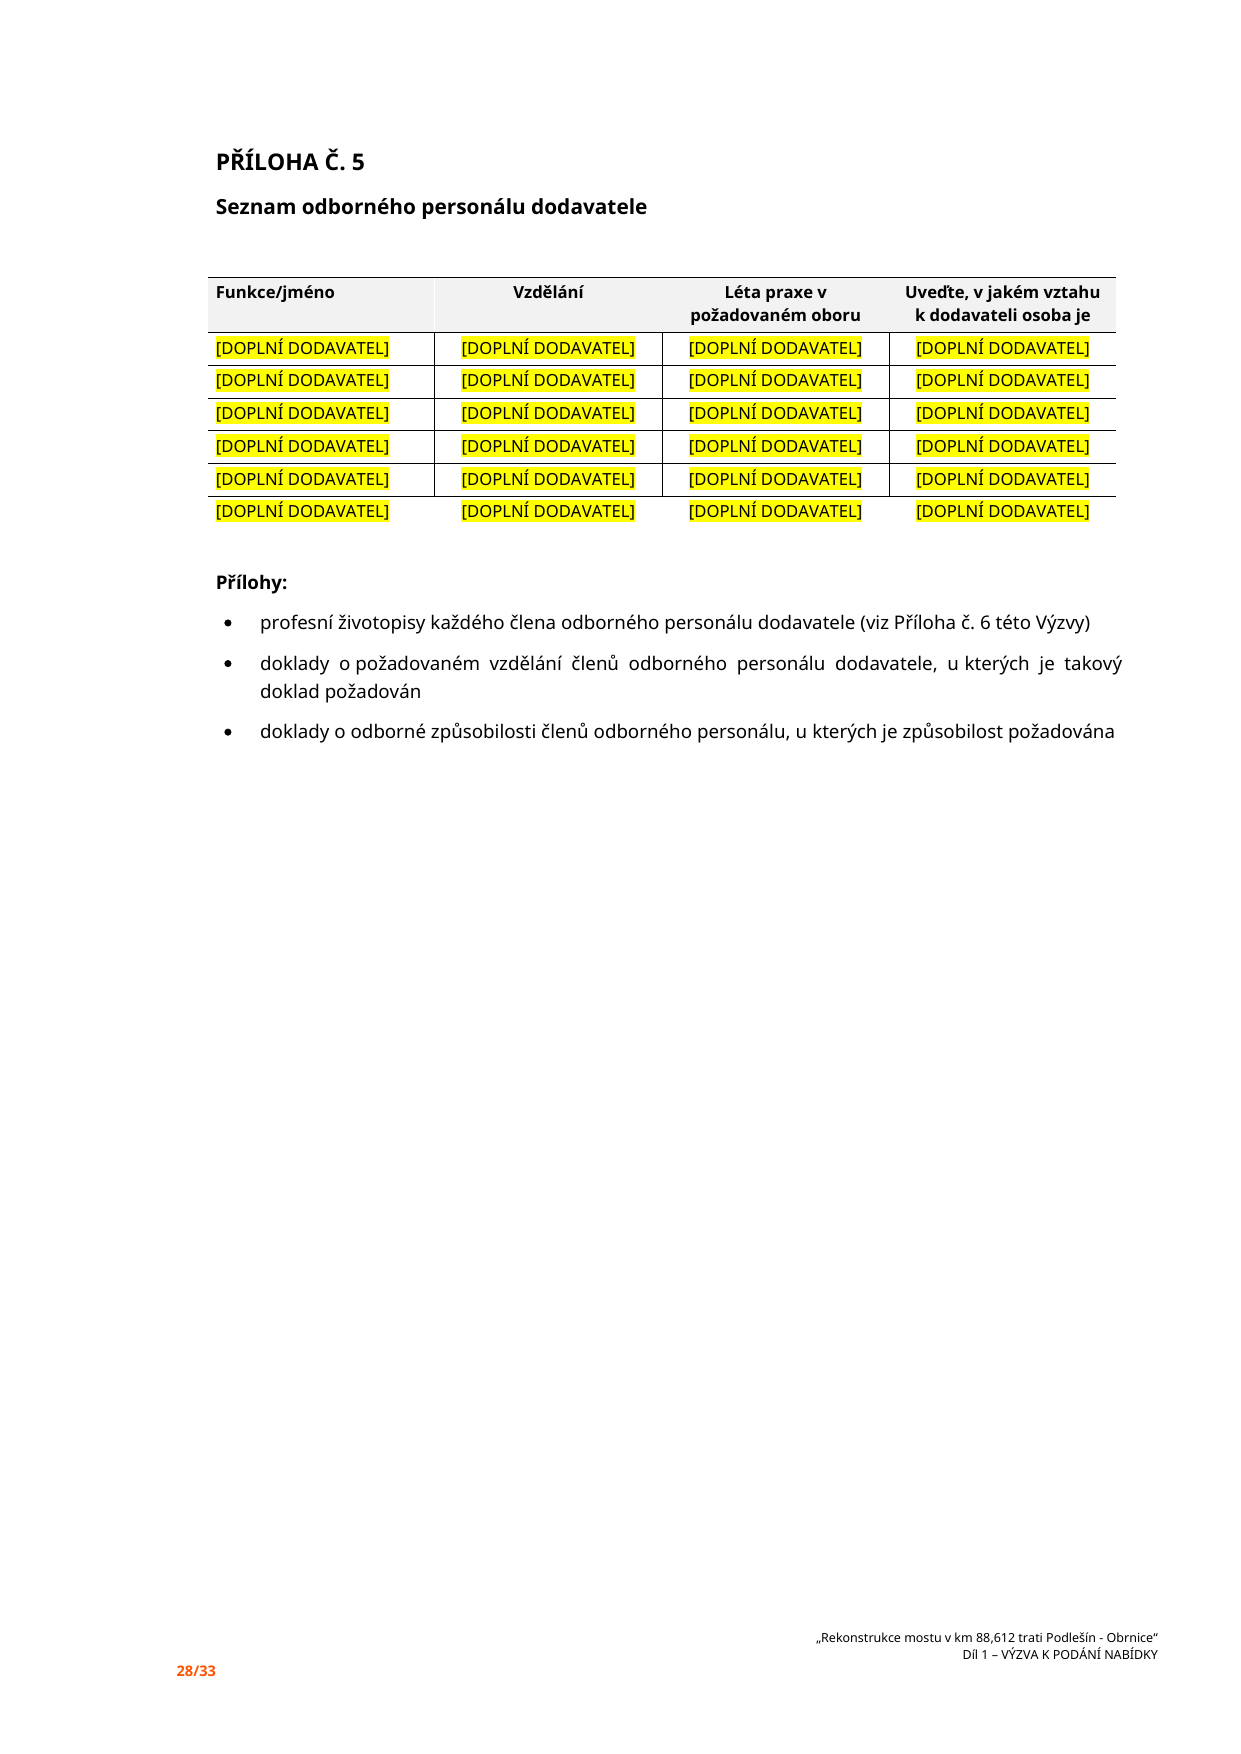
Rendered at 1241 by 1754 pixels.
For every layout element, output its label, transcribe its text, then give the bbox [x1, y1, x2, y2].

text doklady o požadovaném vzdělání členů odborného personálu dodavatele, u kterých je takový doklad požadován [224, 650, 1122, 703]
table_cell [DOPLNÍ DODAVATEL] [208, 497, 434, 528]
table_cell [DOPLNÍ DODAVATEL] [208, 366, 434, 398]
text profesní životopisy každého člena odborného personálu dodavatele (viz Příloha č. 6 této Výzvy) [224, 609, 1122, 635]
table_cell [DOPLNÍ DODAVATEL] [663, 333, 889, 365]
text Příloha č. 5 [216, 146, 1122, 177]
table_cell [DOPLNÍ DODAVATEL] [435, 366, 662, 398]
table_cell [DOPLNÍ DODAVATEL] [890, 464, 1116, 496]
table_cell [DOPLNÍ DODAVATEL] [890, 366, 1116, 398]
table_cell [DOPLNÍ DODAVATEL] [435, 399, 662, 430]
table_header Funkce/jméno [208, 278, 434, 332]
table_cell [DOPLNÍ DODAVATEL] [208, 399, 434, 430]
table_cell [DOPLNÍ DODAVATEL] [663, 399, 889, 430]
table_cell [DOPLNÍ DODAVATEL] [663, 431, 889, 463]
text doklady o odborné způsobilosti členů odborného personálu, u kterých je způsobilost požadována [224, 718, 1122, 744]
table_cell [DOPLNÍ DODAVATEL] [435, 431, 662, 463]
table_cell [DOPLNÍ DODAVATEL] [890, 399, 1116, 430]
table_cell [DOPLNÍ DODAVATEL] [890, 333, 1116, 365]
table_cell [DOPLNÍ DODAVATEL] [889, 497, 1116, 528]
table_cell [DOPLNÍ DODAVATEL] [208, 431, 434, 463]
table_header Léta praxe v požadovaném oboru [662, 278, 889, 332]
table_cell [DOPLNÍ DODAVATEL] [890, 431, 1116, 463]
table_cell [DOPLNÍ DODAVATEL] [663, 464, 889, 496]
table_cell [DOPLNÍ DODAVATEL] [662, 497, 889, 528]
table_cell [DOPLNÍ DODAVATEL] [435, 497, 662, 528]
table_cell [DOPLNÍ DODAVATEL] [663, 366, 889, 398]
table_header Uveďte, v jakém vztahu k dodavateli osoba je [889, 278, 1116, 332]
text Seznam odborného personálu dodavatele [216, 192, 1122, 221]
table_cell [DOPLNÍ DODAVATEL] [435, 464, 662, 496]
table_cell [DOPLNÍ DODAVATEL] [208, 333, 434, 365]
table_cell [DOPLNÍ DODAVATEL] [435, 333, 662, 365]
text Přílohy: [216, 569, 1122, 594]
table_cell [DOPLNÍ DODAVATEL] [208, 464, 434, 496]
table_header Vzdělání [435, 278, 662, 332]
